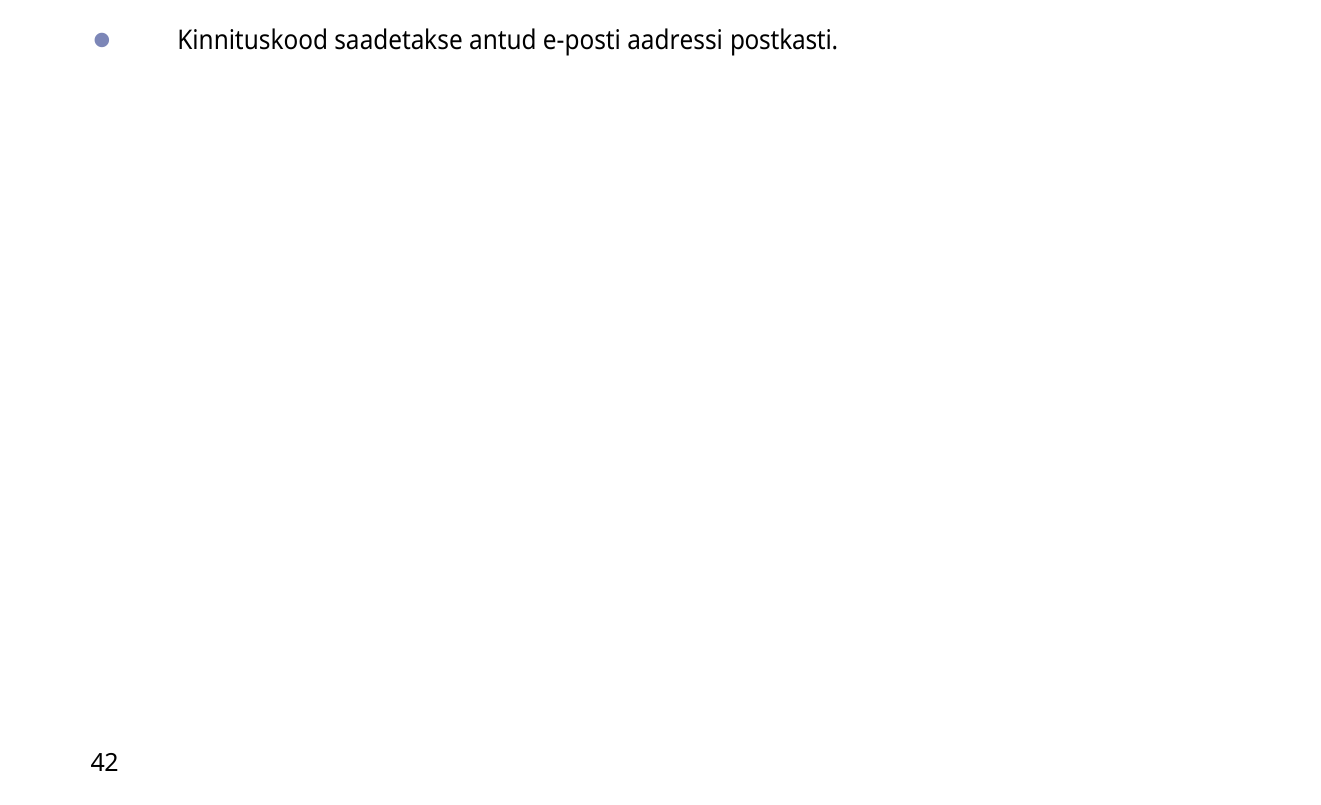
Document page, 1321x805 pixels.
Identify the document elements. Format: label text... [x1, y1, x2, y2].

list Kinnituskood saadetakse antud e-posti aadressi postkasti. [92, 21, 1258, 58]
